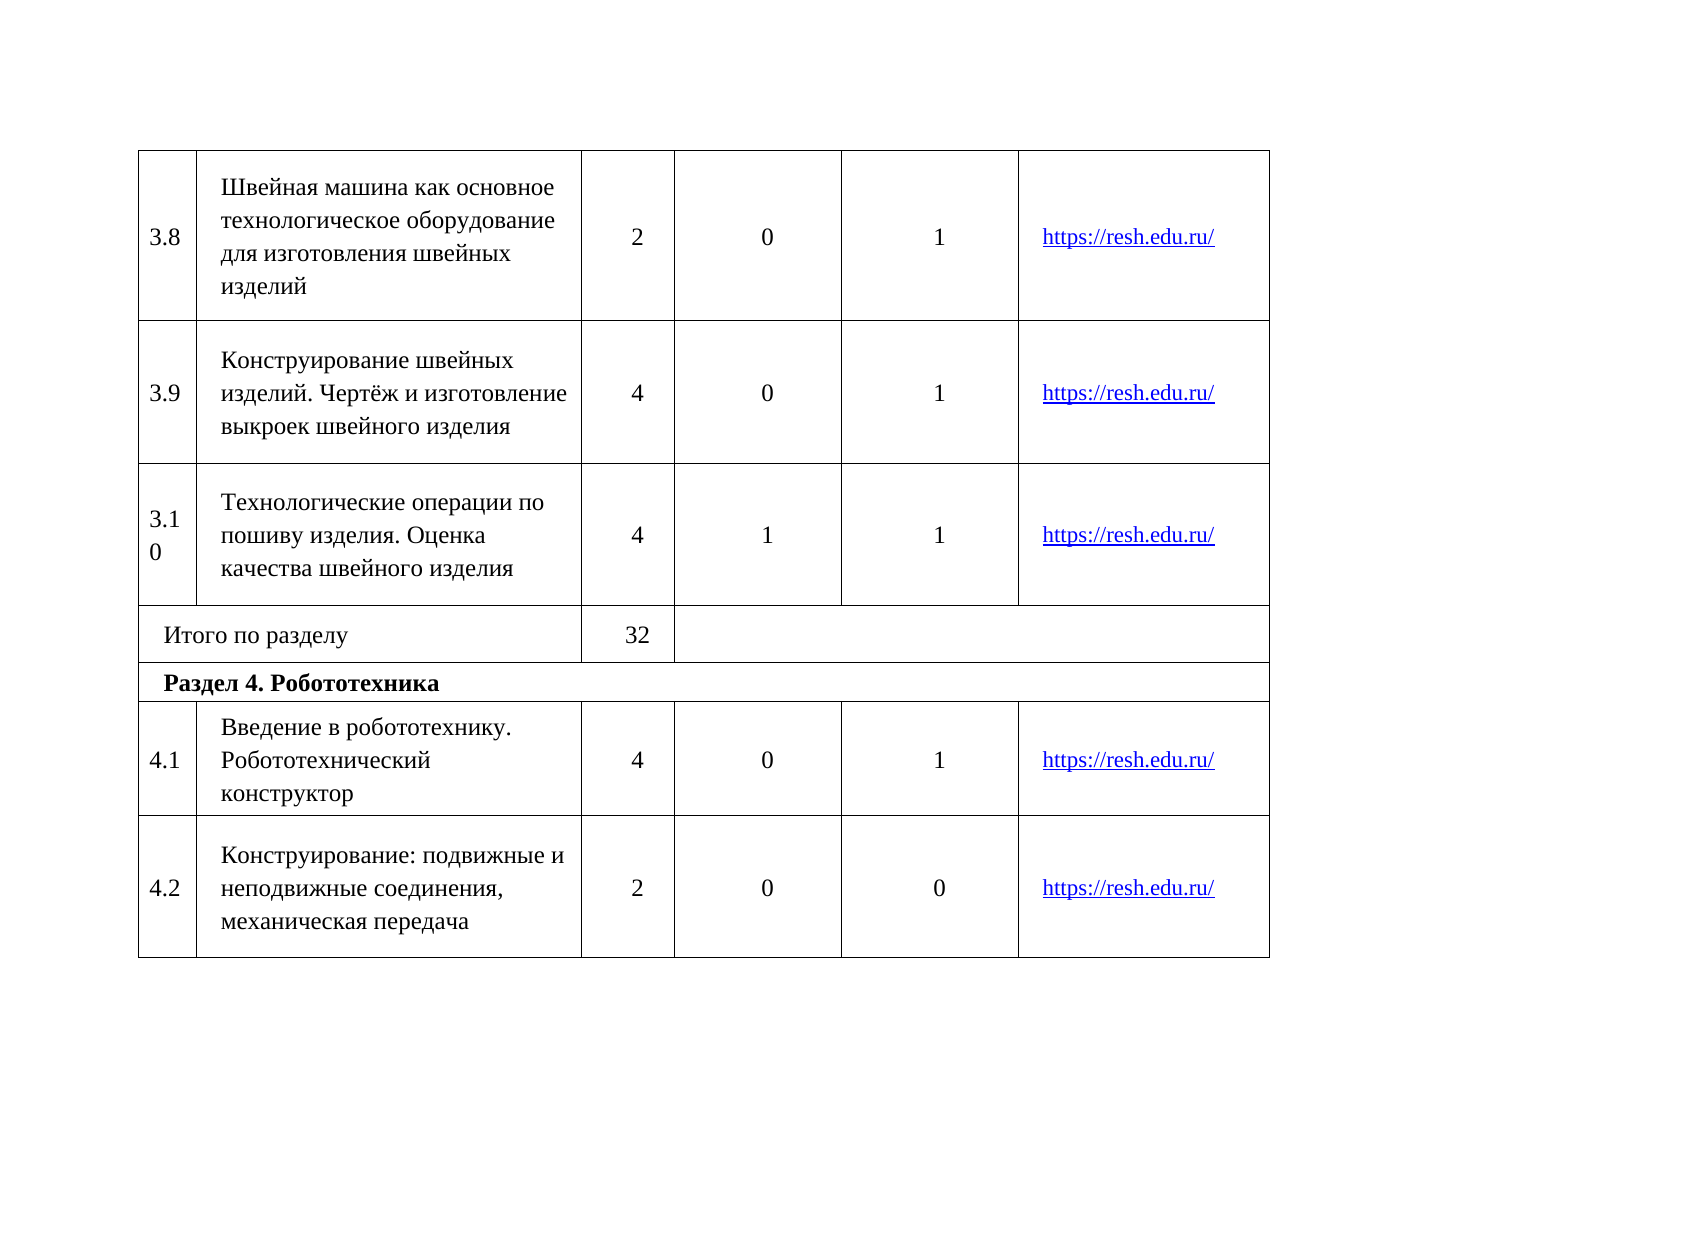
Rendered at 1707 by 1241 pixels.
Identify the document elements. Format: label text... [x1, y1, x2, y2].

table_cell 3.8 [139, 151, 196, 320]
table_cell 1 [842, 151, 1018, 320]
table_cell 2 [582, 816, 674, 957]
table_cell 3.9 [139, 321, 196, 462]
table_cell 0 [675, 702, 841, 815]
table_cell https://resh.edu.ru/ [1019, 321, 1269, 462]
table_cell 3.10 [139, 464, 196, 605]
table_cell 4 [582, 464, 674, 605]
table_cell Швейная машина как основное технологическое оборудование для изготовления швейных изделий [197, 151, 581, 320]
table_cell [1019, 151, 1269, 320]
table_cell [1019, 816, 1269, 957]
table_cell Технологические операции по пошиву изделия. Оценка качества швейного изделия [197, 464, 581, 605]
table_cell 2 [582, 151, 674, 320]
table_cell 4.2 [139, 816, 196, 957]
table_cell 1 [842, 464, 1018, 605]
table_cell Конструирование швейных изделий. Чертёж и изготовление выкроек швейного изделия [197, 321, 581, 462]
table_cell 0 [675, 151, 841, 320]
table_cell Раздел 4. Робототехника [139, 663, 1269, 701]
table_cell 1 [842, 702, 1018, 815]
table_cell Введение в робототехнику. Робототехнический конструктор [197, 702, 581, 815]
table_cell 4 [582, 321, 674, 462]
table_cell 0 [675, 816, 841, 957]
table_cell 4 [582, 702, 674, 815]
table_cell https://resh.edu.ru/ [1019, 464, 1269, 605]
table_cell https://resh.edu.ru/ [1019, 702, 1269, 815]
table_cell 1 [675, 464, 841, 605]
table_cell [675, 606, 1269, 662]
table_cell 0 [675, 321, 841, 462]
table_cell Итого по разделу [139, 606, 581, 662]
table_cell 1 [842, 321, 1018, 462]
table_cell Конструирование: подвижные и неподвижные соединения, механическая передача [197, 816, 581, 957]
table_cell 32 [582, 606, 674, 662]
table_cell 4.1 [139, 702, 196, 815]
table_cell 0 [842, 816, 1018, 957]
